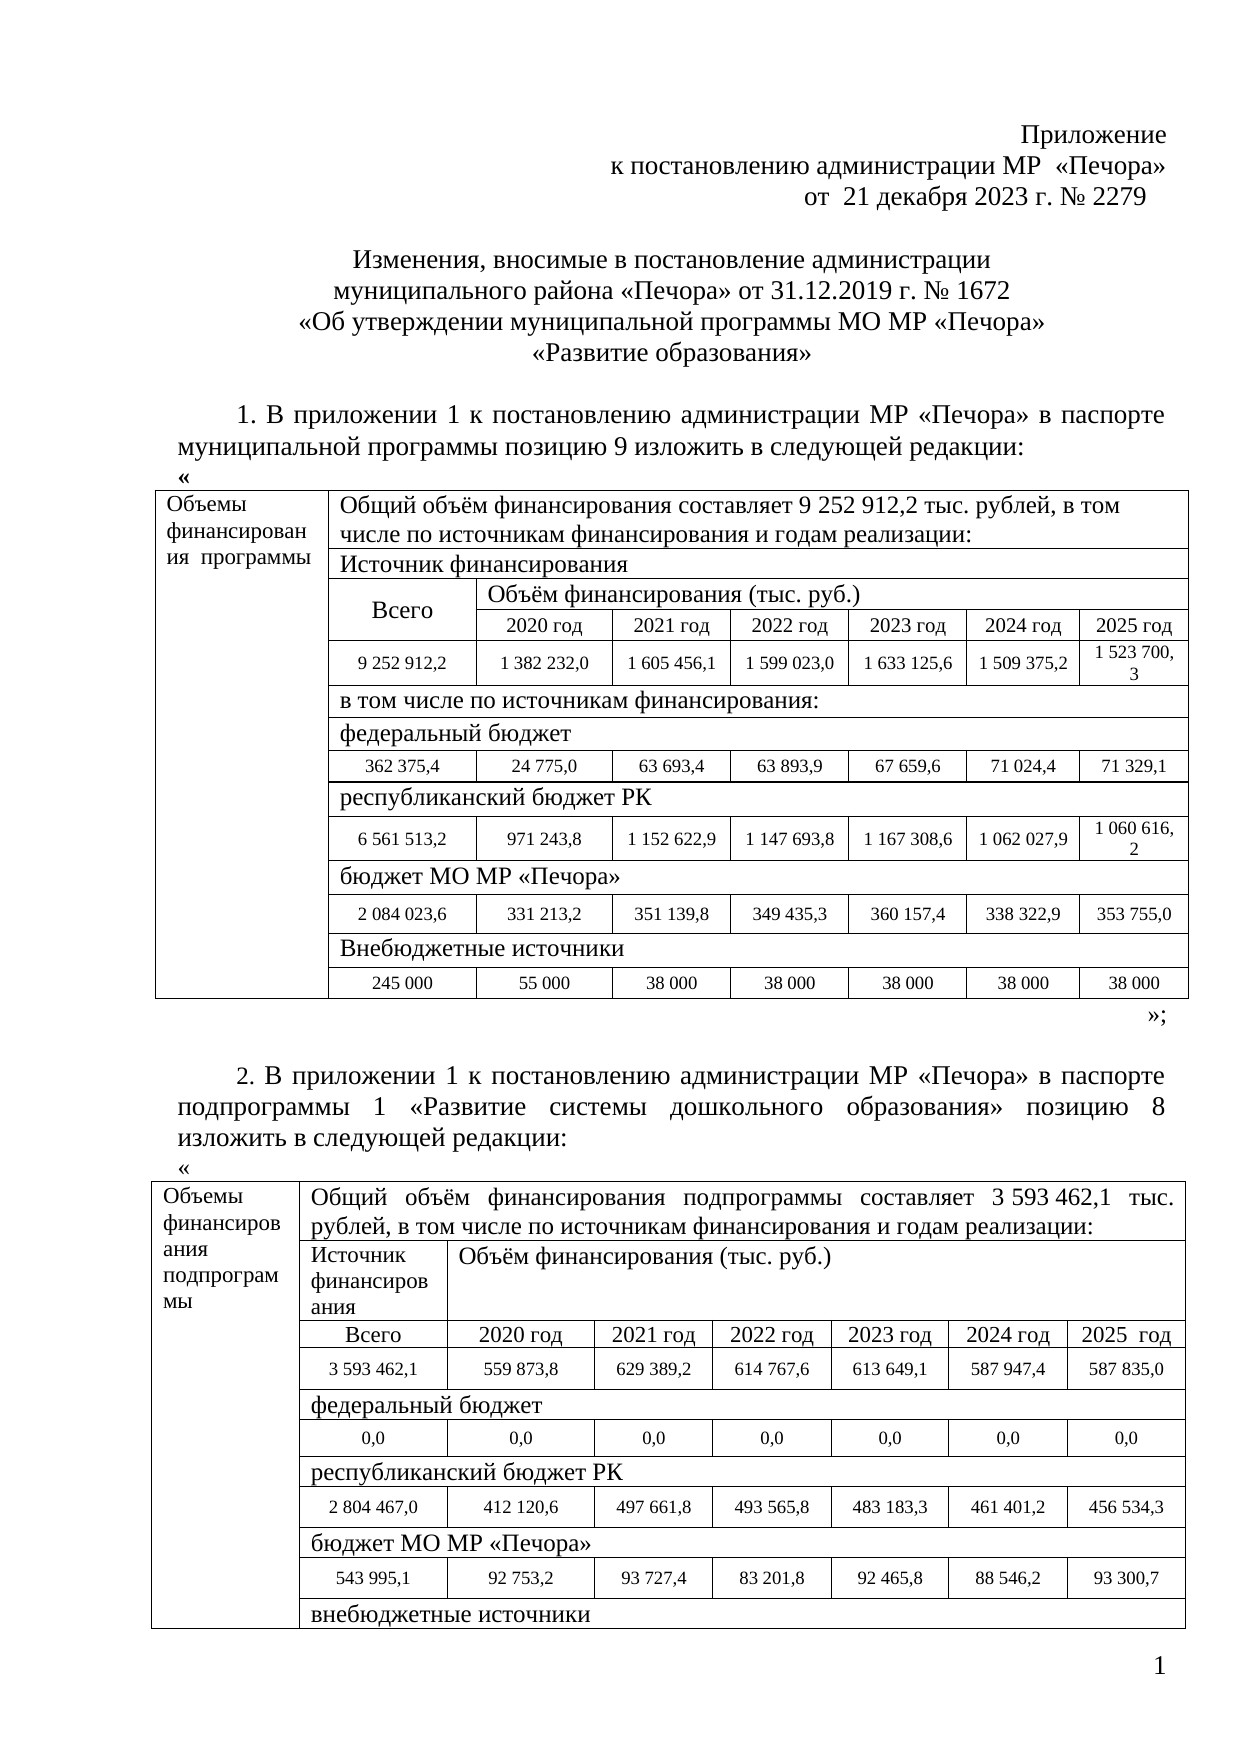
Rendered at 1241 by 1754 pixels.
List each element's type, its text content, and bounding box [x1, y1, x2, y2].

table_header Объемы финансирования программы [156, 491, 328, 998]
table_cell Объём финансирования (тыс. руб.) [448, 1241, 1185, 1320]
table_cell 349 435,3 [731, 895, 848, 932]
table_cell 338 322,9 [967, 895, 1079, 932]
table_cell 1 633 125,6 [849, 641, 966, 684]
table_cell 1 382 232,0 [477, 641, 612, 684]
text «Развитие образования» [177, 336, 1167, 367]
table_cell 1 599 023,0 [731, 641, 848, 684]
table_cell 2020 год [448, 1321, 594, 1347]
table_cell Источник финансирования [329, 549, 1188, 578]
table_cell 2023 год [832, 1321, 948, 1347]
table_cell бюджет МО МР «Печора» [300, 1528, 1185, 1557]
table_cell 0,0 [949, 1420, 1067, 1456]
table_header Общий объём финансирования подпрограммы составляет 3 593 462,1 тыс. рублей, в том числе по источникам финансирования и годам реализации: [300, 1182, 1185, 1240]
table_cell 38 000 [967, 968, 1079, 998]
table_cell 55 000 [477, 968, 612, 998]
table_cell 2021 год [595, 1321, 712, 1347]
table_cell 0,0 [448, 1420, 594, 1456]
table_cell 0,0 [595, 1420, 712, 1456]
table_cell 38 000 [1080, 968, 1188, 998]
table_cell 2 804 467,0 [300, 1487, 447, 1527]
table_cell 497 661,8 [595, 1487, 712, 1527]
table_cell 2020 год [477, 610, 612, 640]
table_header Общий объём финансирования составляет 9 252 912,2 тыс. рублей, в том числе по источникам финансирования и годам реализации: [329, 491, 1188, 548]
table_cell 2021 год [613, 610, 730, 640]
table_header Объемы финансирования подпрограммы [152, 1182, 299, 1628]
table_cell 1 060 616,2 [1080, 817, 1188, 860]
table_cell 9 252 912,2 [329, 641, 476, 684]
title к постановлению администрации МР «Печора» [118, 149, 1167, 180]
table_cell 1 062 027,9 [967, 817, 1079, 860]
table_cell Внебюджетные источники [329, 934, 1188, 967]
table_cell 88 546,2 [949, 1558, 1067, 1598]
text муниципального района «Печора» от 31.12.2019 г. № 1672 [177, 274, 1167, 305]
table_cell 0,0 [713, 1420, 831, 1456]
table_cell 1 152 622,9 [613, 817, 730, 860]
table_cell 0,0 [1068, 1420, 1185, 1456]
table_cell 559 873,8 [448, 1348, 594, 1389]
table_cell 63 893,9 [731, 751, 848, 781]
table_cell 493 565,8 [713, 1487, 831, 1527]
table_cell 613 649,1 [832, 1348, 948, 1389]
table_cell республиканский бюджет РК [300, 1457, 1185, 1486]
text « [177, 461, 1167, 489]
table_cell 971 243,8 [477, 817, 612, 860]
table_cell 83 201,8 [713, 1558, 831, 1598]
table_cell 0,0 [300, 1420, 447, 1456]
table_cell 71 024,4 [967, 751, 1079, 781]
table_cell 587 835,0 [1068, 1348, 1185, 1389]
table_cell федеральный бюджет [329, 718, 1188, 750]
table_cell 63 693,4 [613, 751, 730, 781]
table_cell 92 753,2 [448, 1558, 594, 1598]
text « [177, 1152, 1167, 1181]
table_cell Всего [300, 1321, 447, 1347]
table_cell 3 593 462,1 [300, 1348, 447, 1389]
table_cell 92 465,8 [832, 1558, 948, 1598]
table_cell 2025 год [1068, 1321, 1185, 1347]
text 1. В приложении 1 к постановлению администрации МР «Печора» в паспорте муниципальной программы позицию 9 изложить в следующей редакции: [177, 398, 1167, 461]
table_cell 245 000 [329, 968, 476, 998]
table_cell республиканский бюджет РК [329, 783, 1188, 816]
table_cell 2024 год [967, 610, 1079, 640]
table_cell 362 375,4 [329, 751, 476, 781]
table_cell 67 659,6 [849, 751, 966, 781]
text »; [177, 999, 1167, 1028]
table_cell 1 523 700,3 [1080, 641, 1188, 684]
table_cell 38 000 [731, 968, 848, 998]
table_cell в том числе по источникам финансирования: [329, 686, 1188, 717]
table_cell 587 947,4 [949, 1348, 1067, 1389]
table_cell 351 139,8 [613, 895, 730, 932]
table_cell 456 534,3 [1068, 1487, 1185, 1527]
table_cell 93 727,4 [595, 1558, 712, 1598]
table_cell 543 995,1 [300, 1558, 447, 1598]
table_cell 38 000 [849, 968, 966, 998]
text «Об утверждении муниципальной программы МО МР «Печора» [177, 305, 1167, 336]
table_cell 1 147 693,8 [731, 817, 848, 860]
table_cell федеральный бюджет [300, 1390, 1185, 1419]
table_cell 0,0 [832, 1420, 948, 1456]
table_cell 1 509 375,2 [967, 641, 1079, 684]
table_cell 2022 год [731, 610, 848, 640]
table_cell 2 084 023,6 [329, 895, 476, 932]
table_cell 412 120,6 [448, 1487, 594, 1527]
table_cell 629 389,2 [595, 1348, 712, 1389]
table_cell 483 183,3 [832, 1487, 948, 1527]
table_cell Источник финансирования [300, 1241, 447, 1320]
table_cell внебюджетные источники [300, 1599, 1185, 1628]
table_cell 38 000 [613, 968, 730, 998]
table_cell бюджет МО МР «Печора» [329, 861, 1188, 894]
table_cell 353 755,0 [1080, 895, 1188, 932]
table_cell 6 561 513,2 [329, 817, 476, 860]
title от 21 декабря 2023 г. № 2279 [177, 180, 1167, 212]
table_cell 2023 год [849, 610, 966, 640]
table_cell Всего [329, 579, 476, 640]
table_cell 2025 год [1080, 610, 1188, 640]
table_cell 93 300,7 [1068, 1558, 1185, 1598]
title Приложение [177, 118, 1167, 149]
table_cell 461 401,2 [949, 1487, 1067, 1527]
text 2. В приложении 1 к постановлению администрации МР «Печора» в паспорте подпрограммы 1 «Развитие системы дошкольного образования» позицию 8 изложить в следующей редакции: [177, 1059, 1167, 1152]
table_cell 24 775,0 [477, 751, 612, 781]
table_cell 2024 год [949, 1321, 1067, 1347]
table_cell 1 167 308,6 [849, 817, 966, 860]
table_cell 614 767,6 [713, 1348, 831, 1389]
table_cell 2022 год [713, 1321, 831, 1347]
table_cell 1 605 456,1 [613, 641, 730, 684]
table_cell 360 157,4 [849, 895, 966, 932]
text Изменения, вносимые в постановление администрации [177, 243, 1167, 274]
table_cell 71 329,1 [1080, 751, 1188, 781]
table_cell 331 213,2 [477, 895, 612, 932]
table_cell Объём финансирования (тыс. руб.) [477, 579, 1188, 609]
